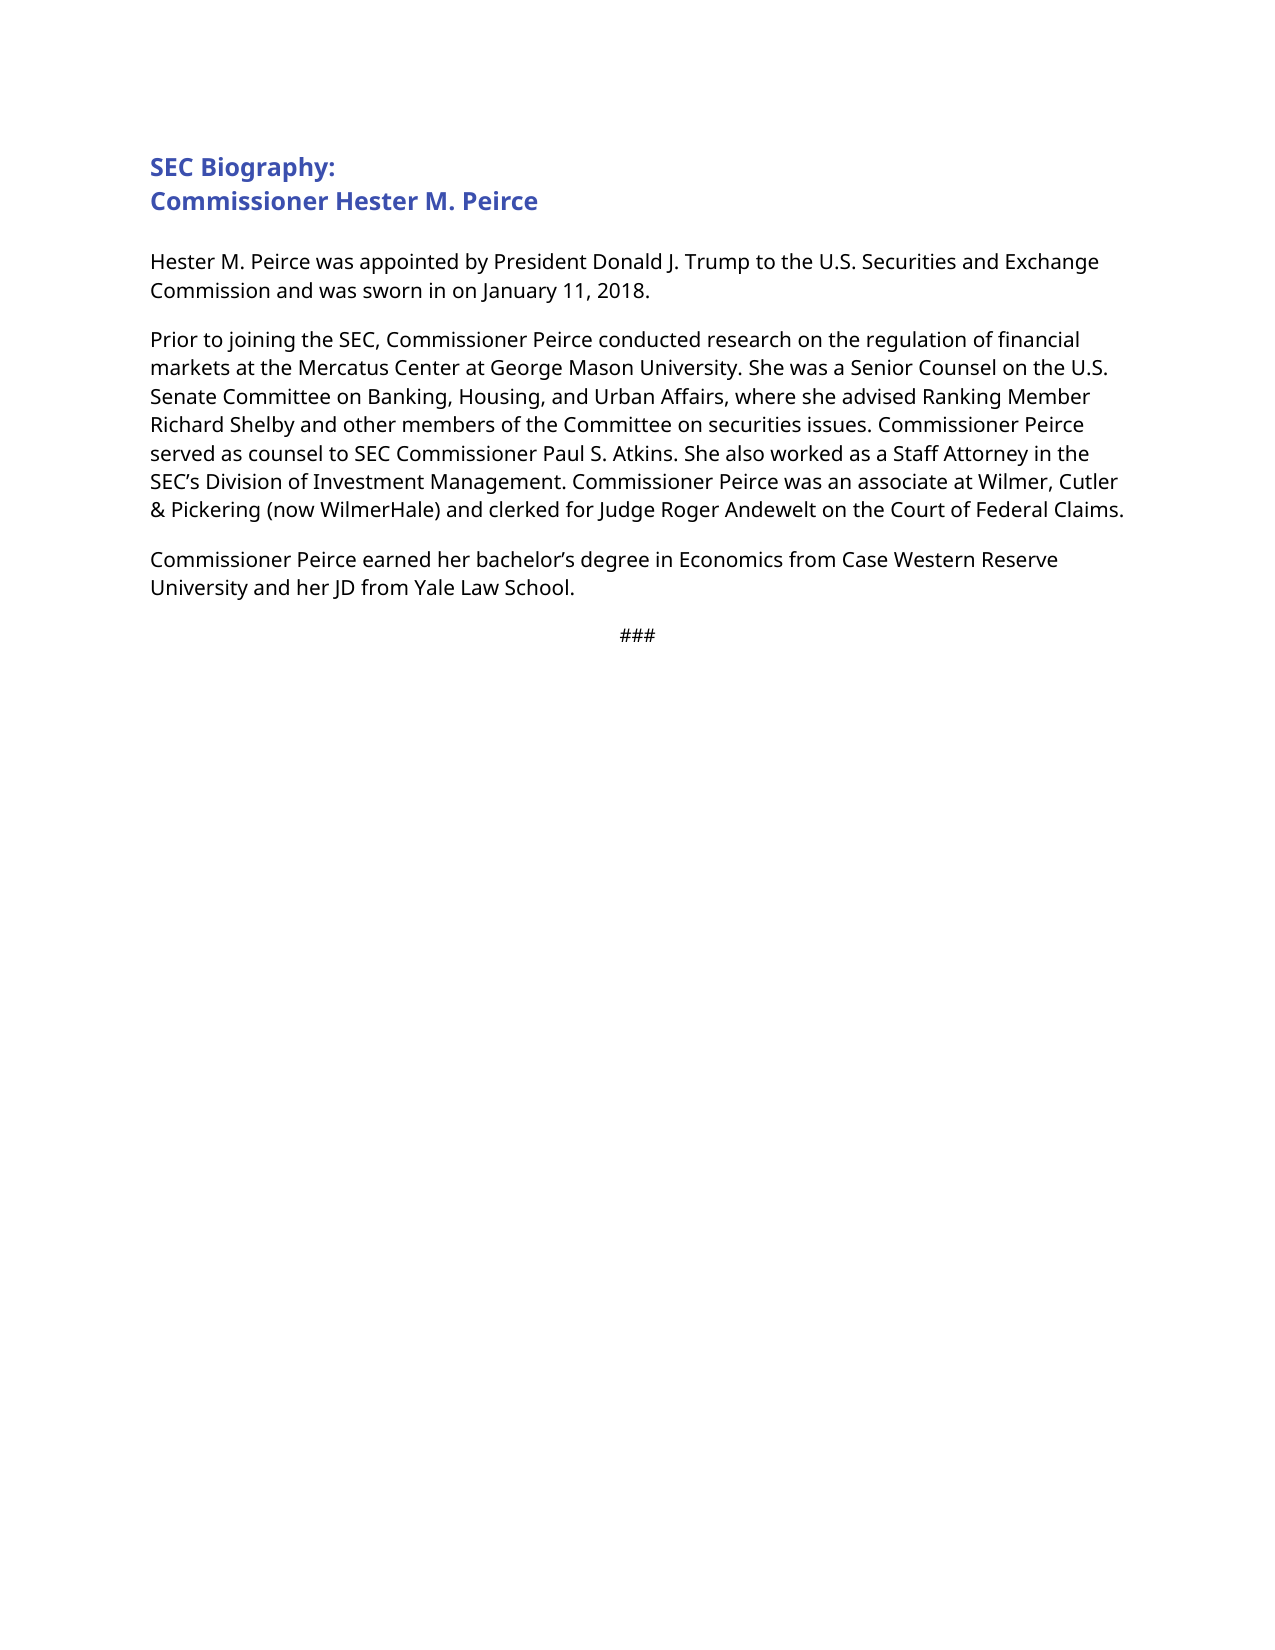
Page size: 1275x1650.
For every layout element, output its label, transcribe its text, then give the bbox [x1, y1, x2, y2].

text SEC Biography: Commissioner Hester M. Peirce [150, 150, 1125, 218]
text ### [150, 623, 1125, 648]
text Prior to joining the SEC, Commissioner Peirce conducted research on the regulation of financial markets at the Mercatus Center at George Mason University. She was a Senior Counsel on the U.S. Senate Committee on Banking, Housing, and Urban Affairs, where she advised Ranking Member Richard Shelby and other members of the Committee on securities issues. Commissioner Peirce served as counsel to SEC Commissioner Paul S. Atkins. She also worked as a Staff Attorney in the SEC’s Division of Investment Management. Commissioner Peirce was an associate at Wilmer, Cutler & Pickering (now WilmerHale) and clerked for Judge Roger Andewelt on the Court of Federal Claims. [150, 325, 1125, 524]
text Hester M. Peirce was appointed by President Donald J. Trump to the U.S. Securities and Exchange Commission and was sworn in on January 11, 2018. [150, 247, 1125, 304]
text Commissioner Peirce earned her bachelor’s degree in Economics from Case Western Reserve University and her JD from Yale Law School. [150, 545, 1125, 602]
